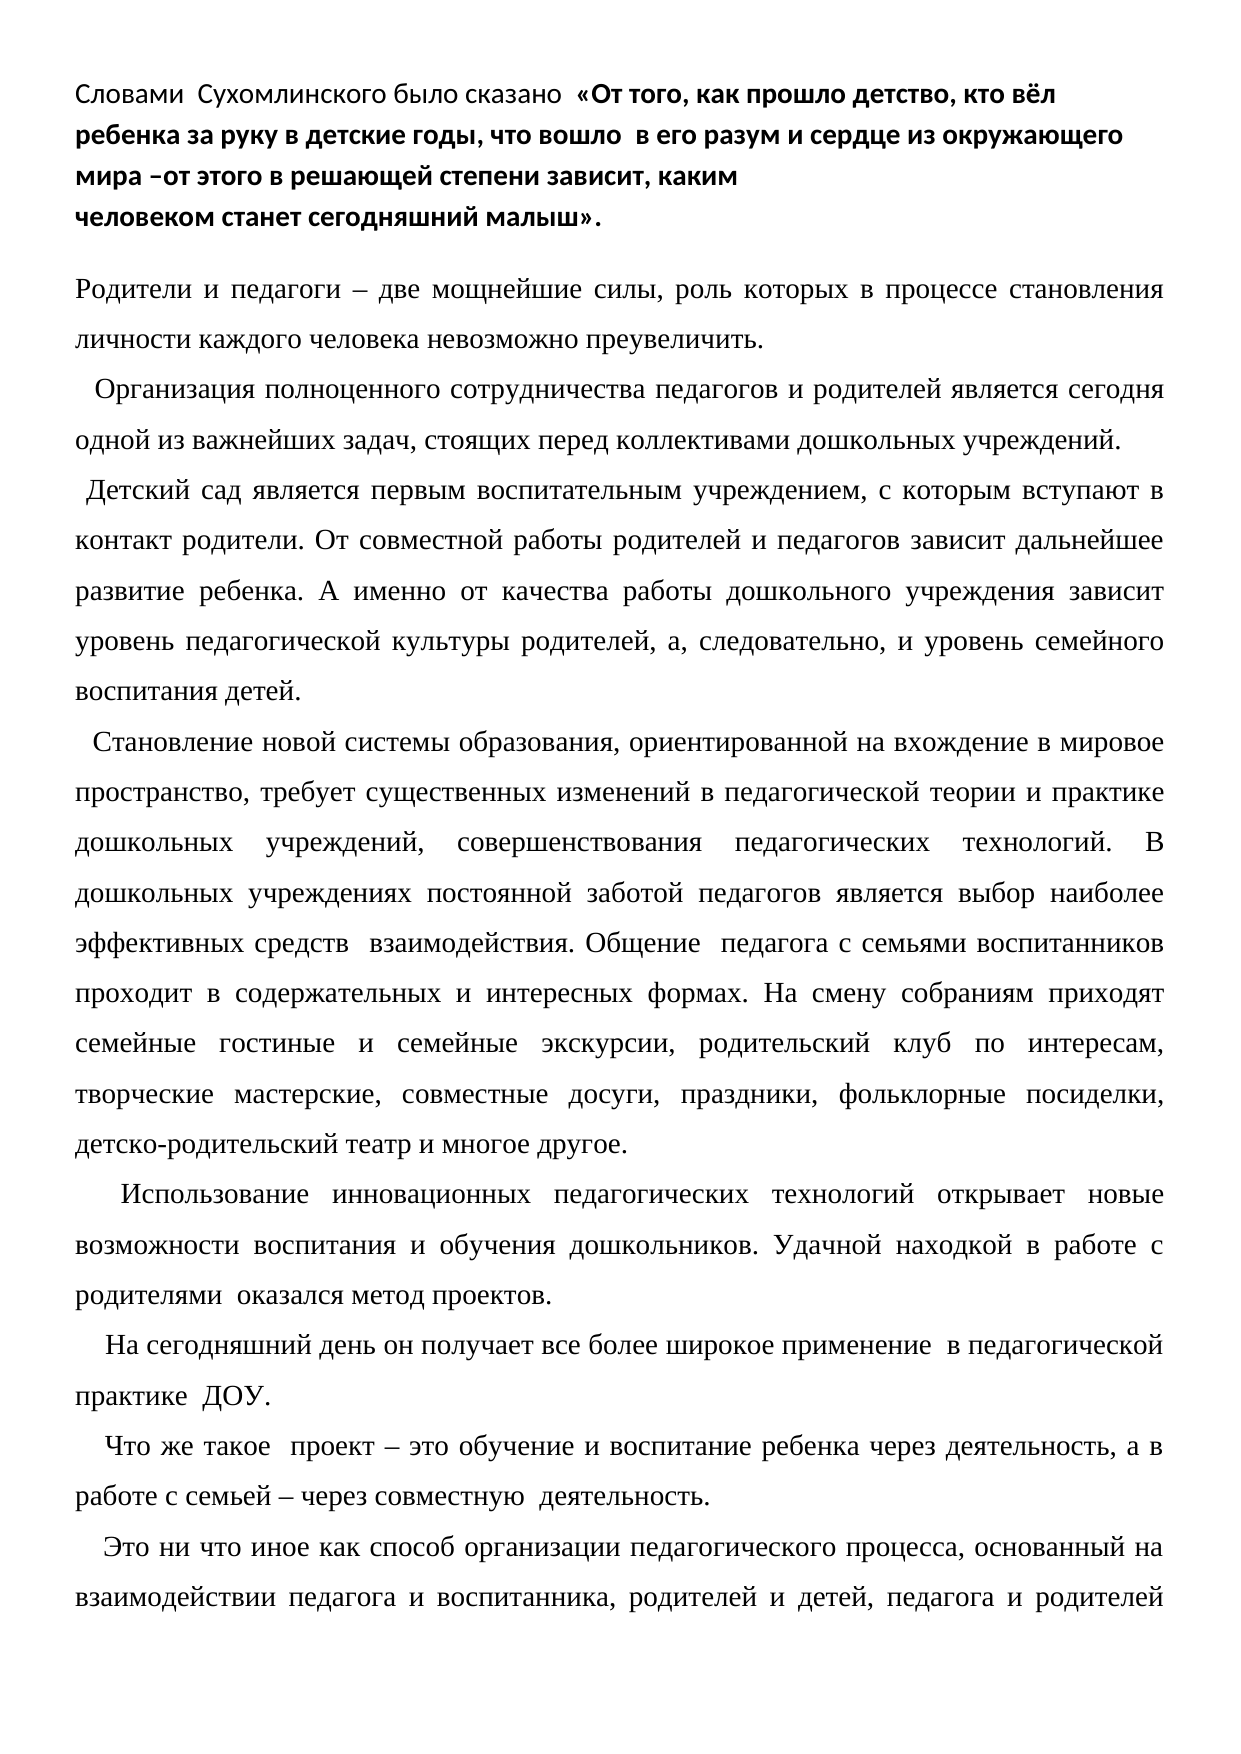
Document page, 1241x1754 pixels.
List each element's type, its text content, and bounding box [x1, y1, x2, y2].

text человеком станет сегодняшний малыш». [75, 198, 1165, 233]
text На сегодняшний день он получает все более широкое применение в педагогической практике ДОУ. [75, 1327, 1165, 1411]
text Использование инновационных педагогических технологий открывает новые возможности воспитания и обучения дошкольников. Удачной находкой в работе с родителями оказался метод проектов. [75, 1177, 1165, 1311]
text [75, 1529, 1165, 1613]
text Становление новой системы образования, ориентированной на вхождение в мировое пространство, требует существенных изменений в педагогической теории и практике дошкольных учреждений, совершенствования педагогических технологий. В дошкольных учреждениях постоянной заботой педагогов является выбор наиболее эффективных средств взаимодействия. Общение педагога с семьями воспитанников проходит в содержательных и интересных формах. На смену собраниям приходят семейные гостиные и семейные экскурсии, родительский клуб по интересам, творческие мастерские, совместные досуги, праздники, фольклорные посиделки, детско-родительский театр и многое другое. [75, 724, 1165, 1160]
text Детский сад является первым воспитательным учреждением, с которым вступают в контакт родители. От совместной работы родителей и педагогов зависит дальнейшее развитие ребенка. А именно от качества работы дошкольного учреждения зависит уровень педагогической культуры родителей, а, следовательно, и уровень семейного воспитания детей. [75, 472, 1165, 707]
text Словами Сухомлинского было сказано «От того, как прошло детство, кто вёл ребенка за руку в детские годы, что вошло в его разум и сердце из окружающего мира –от этого в решающей степени зависит, каким [75, 75, 1165, 192]
text Что же такое проект – это обучение и воспитание ребенка через деятельность, а в работе с семьей – через совместную деятельность. [75, 1428, 1165, 1512]
text Организация полноценного сотрудничества педагогов и родителей является сегодня одной из важнейших задач, стоящих перед коллективами дошкольных учреждений. [75, 372, 1165, 455]
text Родители и педагоги – две мощнейшие силы, роль которых в процессе становления личности каждого человека невозможно преувеличить. [75, 271, 1165, 355]
